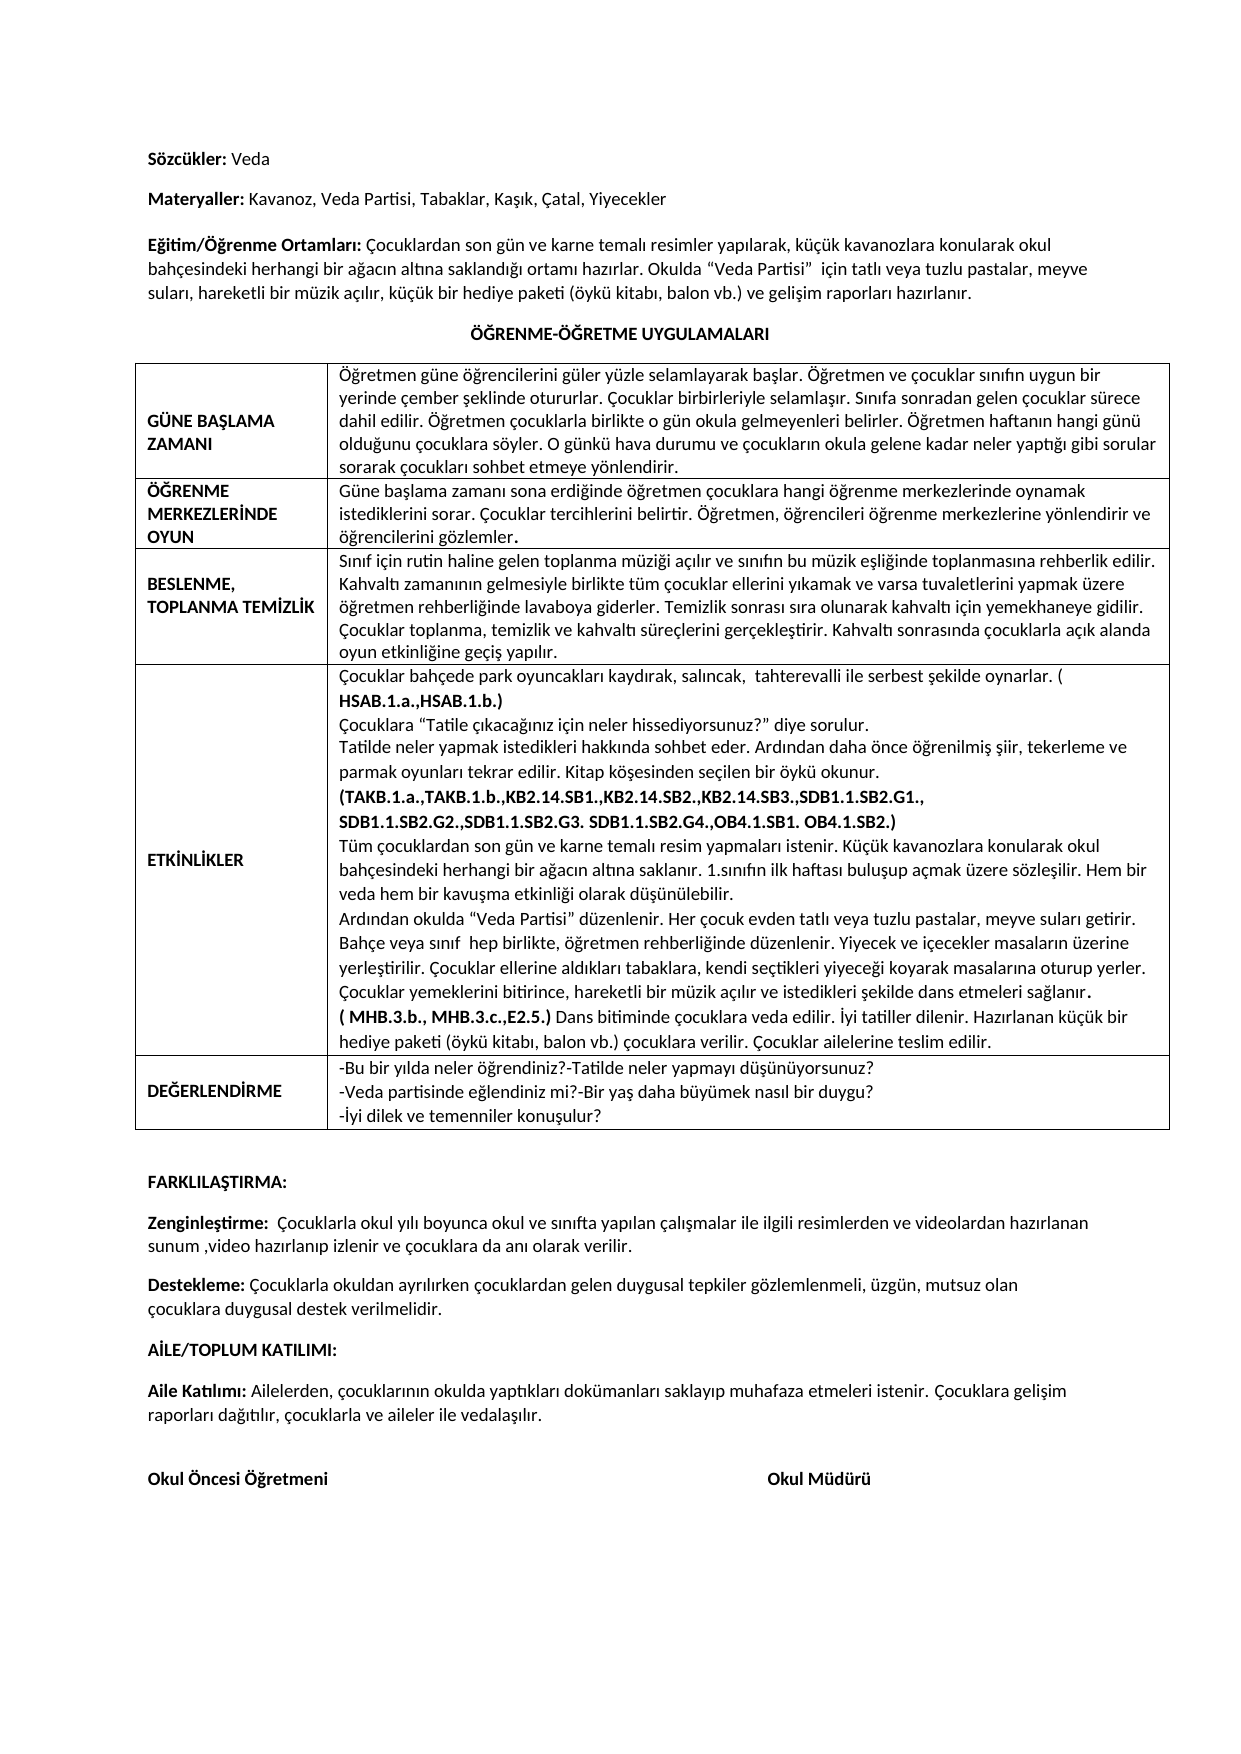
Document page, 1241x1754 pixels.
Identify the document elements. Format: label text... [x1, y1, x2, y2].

text ÖĞRENME-ÖĞRETME UYGULAMALARI [148, 322, 1093, 345]
table_cell ÖĞRENME MERKEZLERİNDE OYUN [136, 479, 327, 548]
table_header Öğretmen güne öğrencilerini güler yüzle selamlayarak başlar. Öğretmen ve çocuklar sınıfın uygun bir yerinde çember şeklinde otururlar. Çocuklar birbirleriyle selamlaşır. Sınıfa sonradan gelen çocuklar sürece dahil edilir. Öğretmen çocuklarla birlikte o gün okula gelmeyenleri belirler. Öğretmen haftanın hangi günü olduğunu çocuklara söyler. O günkü hava durumu ve çocukların okula gelene kadar neler yaptığı gibi sorular sorarak çocukları sohbet etmeye yönlendirir. [328, 364, 1169, 478]
text Destekleme: Çocuklarla okuldan ayrılırken çocuklardan gelen duygusal tepkiler gözlemlenmeli, üzgün, mutsuz olan çocuklara duygusal destek verilmelidir. [148, 1273, 1093, 1320]
table_cell Çocuklar bahçede park oyuncakları kaydırak, salıncak, tahterevalli ile serbest şekilde oynarlar. ( HSAB.1.a.,HSAB.1.b.) Çocuklara “Tatile çıkacağınız için neler hissediyorsunuz?” diye sorulur. Tatilde neler yapmak istedikleri hakkında sohbet eder. Ardından daha önce öğrenilmiş şiir, tekerleme ve parmak oyunları tekrar edilir. Kitap köşesinden seçilen bir öykü okunur. (TAKB.1.a.,TAKB.1.b.,KB2.14.SB1.,KB2.14.SB2.,KB2.14.SB3.,SDB1.1.SB2.G1., SDB1.1.SB2.G2.,SDB1.1.SB2.G3. SDB1.1.SB2.G4.,OB4.1.SB1. OB4.1.SB2.) Tüm çocuklardan son gün ve karne temalı resim yapmaları istenir. Küçük kavanozlara konularak okul bahçesindeki herhangi bir ağacın altına saklanır. 1.sınıfın ilk haftası buluşup açmak üzere sözleşilir. Hem bir veda hem bir kavuşma etkinliği olarak düşünülebilir. Ardından okulda “Veda Partisi” düzenlenir. Her çocuk evden tatlı veya tuzlu pastalar, meyve suları getirir. Bahçe veya sınıf hep birlikte, öğretmen rehberliğinde düzenlenir. Yiyecek ve içecekler masaların üzerine yerleştirilir. Çocuklar ellerine aldıkları tabaklara, kendi seçtikleri yiyeceği koyarak masalarına oturup yerler. Çocuklar yemeklerini bitirince, hareketli bir müzik açılır ve istedikleri şekilde dans etmeleri sağlanır.( MHB.3.b., MHB.3.c.,E2.5.) Dans bitiminde çocuklara veda edilir. İyi tatiller dilenir. Hazırlanan küçük bir hediye paketi (öykü kitabı, balon vb.) çocuklara verilir. Çocuklar ailelerine teslim edilir. [328, 665, 1169, 1055]
table_cell ETKİNLİKLER [136, 665, 327, 1055]
table_cell DEĞERLENDİRME [136, 1056, 327, 1128]
text Aile Katılımı: Ailelerden, çocuklarının okulda yaptıkları dokümanları saklayıp muhafaza etmeleri istenir. Çocuklara gelişim raporları dağıtılır, çocuklarla ve aileler ile vedalaşılır. [148, 1379, 1093, 1426]
table_cell -Bu bir yılda neler öğrendiniz?-Tatilde neler yapmayı düşünüyorsunuz? -Veda partisinde eğlendiniz mi?-Bir yaş daha büyümek nasıl bir duygu? -İyi dilek ve temenniler konuşulur? [328, 1056, 1169, 1128]
text Zenginleştirme: Çocuklarla okul yılı boyunca okul ve sınıfta yapılan çalışmalar ile ilgili resimlerden ve videolardan hazırlanan sunum ,video hazırlanıp izlenir ve çocuklara da anı olarak verilir. [148, 1211, 1093, 1257]
text AİLE/TOPLUM KATILIMI: [148, 1338, 1093, 1361]
table_cell BESLENME, TOPLANMA TEMİZLİK [136, 549, 327, 664]
table_cell Güne başlama zamanı sona erdiğinde öğretmen çocuklara hangi öğrenme merkezlerinde oynamak istediklerini sorar. Çocuklar tercihlerini belirtir. Öğretmen, öğrencileri öğrenme merkezlerine yönlendirir ve öğrencilerini gözlemler. [328, 479, 1169, 548]
table_cell Sınıf için rutin haline gelen toplanma müziği açılır ve sınıfın bu müzik eşliğinde toplanmasına rehberlik edilir. Kahvaltı zamanının gelmesiyle birlikte tüm çocuklar ellerini yıkamak ve varsa tuvaletlerini yapmak üzere öğretmen rehberliğinde lavaboya giderler. Temizlik sonrası sıra olunarak kahvaltı için yemekhaneye gidilir. Çocuklar toplanma, temizlik ve kahvaltı süreçlerini gerçekleştirir. Kahvaltı sonrasında çocuklarla açık alanda oyun etkinliğine geçiş yapılır. [328, 549, 1169, 664]
text FARKLILAŞTIRMA: [148, 1170, 1093, 1193]
table_header GÜNE BAŞLAMA ZAMANI [136, 364, 327, 478]
text Materyaller: Kavanoz, Veda Partisi, Tabaklar, Kaşık, Çatal, Yiyecekler [148, 187, 1093, 210]
text Sözcükler: Veda [148, 148, 1031, 171]
text Eğitim/Öğrenme Ortamları: Çocuklardan son gün ve karne temalı resimler yapılarak, küçük kavanozlara konularak okul bahçesindeki herhangi bir ağacın altına saklandığı ortamı hazırlar. Okulda “Veda Partisi” için tatlı veya tuzlu pastalar, meyve suları, hareketli bir müzik açılır, küçük bir hediye paketi (öykü kitabı, balon vb.) ve gelişim raporları hazırlanır. [148, 233, 1093, 304]
text Okul Öncesi Öğretmeni Okul Müdürü [148, 1467, 1093, 1489]
